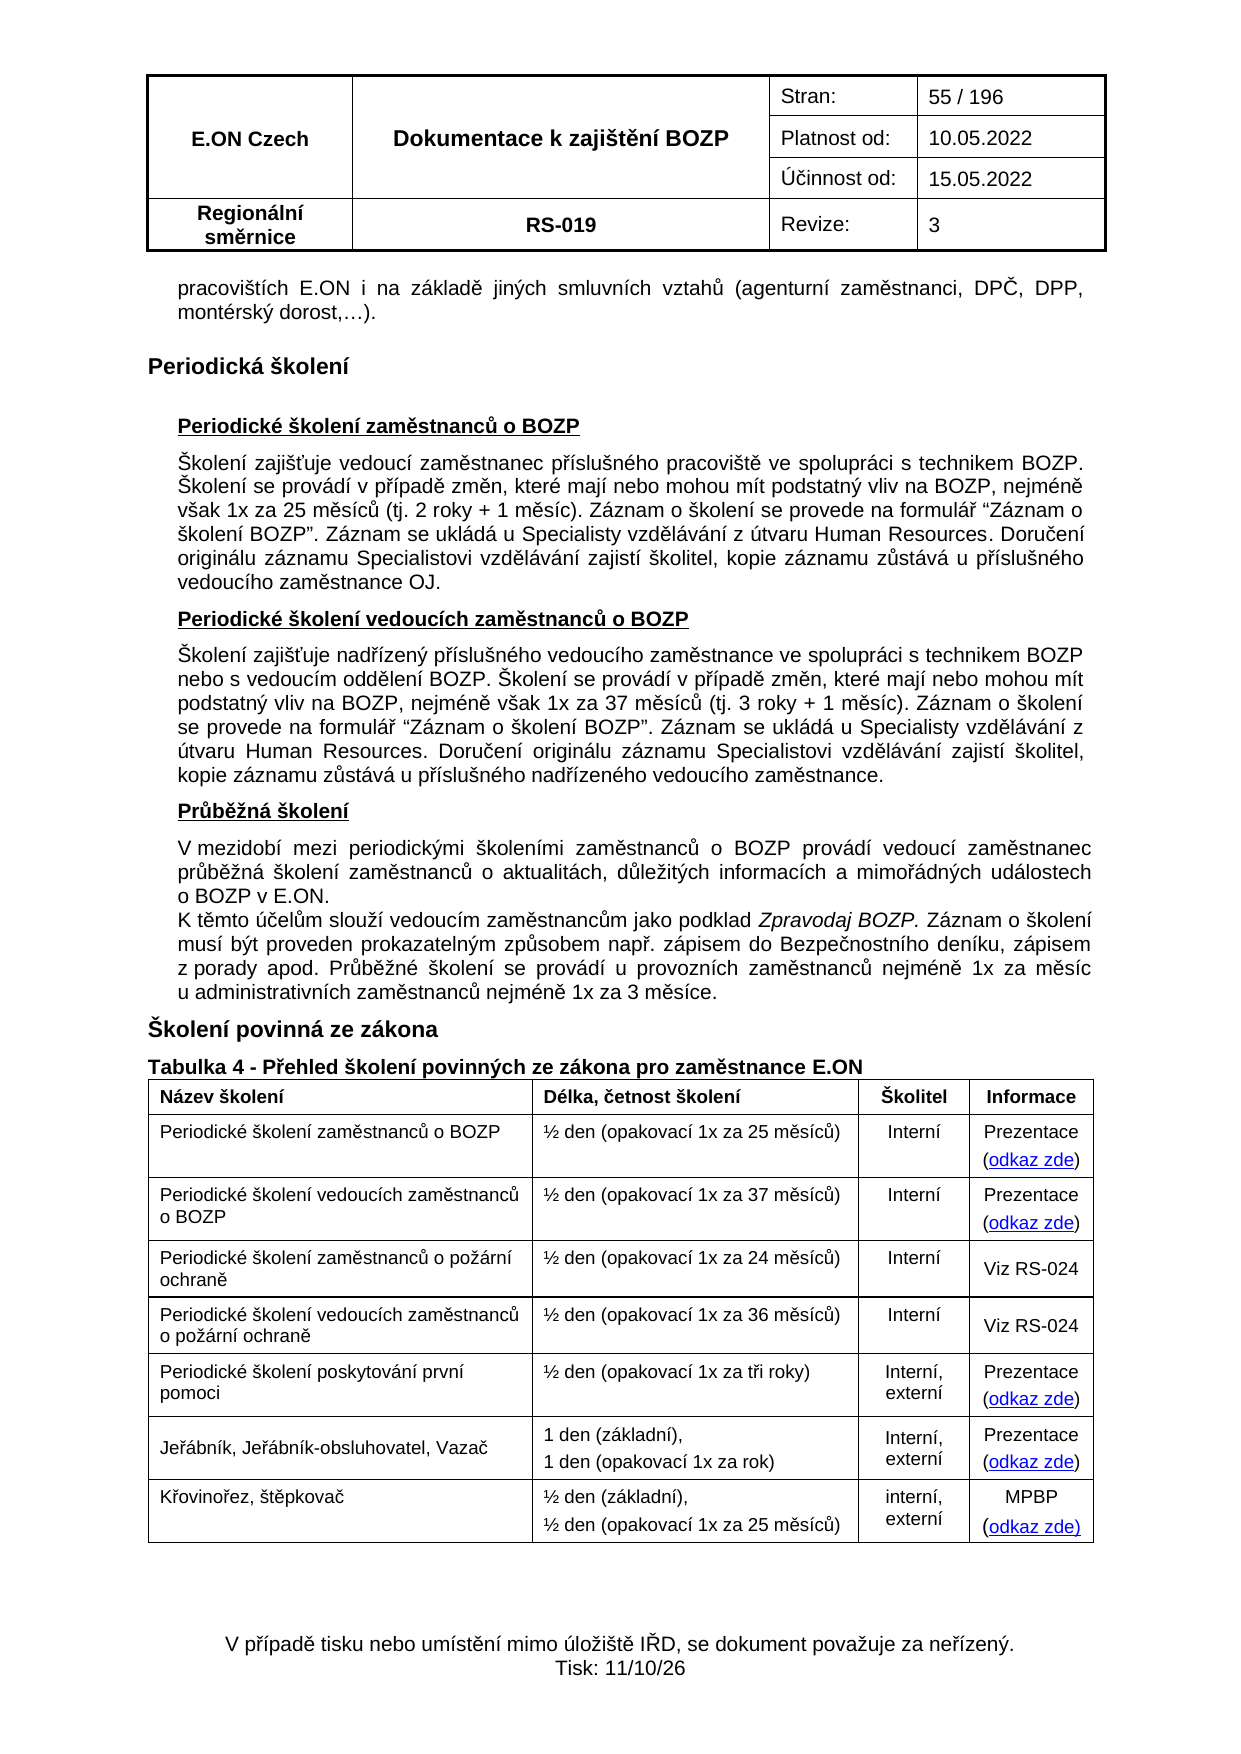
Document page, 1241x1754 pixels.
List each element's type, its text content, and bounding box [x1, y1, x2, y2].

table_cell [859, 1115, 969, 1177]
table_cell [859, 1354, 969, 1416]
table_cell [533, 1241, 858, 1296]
text Tabulka 4 - Přehled školení povinných ze zákona pro zaměstnance E.ON [148, 1055, 1092, 1079]
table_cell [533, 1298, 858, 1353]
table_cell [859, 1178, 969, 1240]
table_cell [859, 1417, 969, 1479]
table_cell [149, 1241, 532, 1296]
text Průběžná školení [177, 799, 1085, 823]
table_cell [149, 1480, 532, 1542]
text K těmto účelům slouží vedoucím zaměstnancům jako podklad Zpravodaj BOZP. Záznam o školení musí být proveden prokazatelným způsobem např. zápisem do Bezpečnostního deníku, zápisem z porady apod. Průběžné školení se provádí u provozních zaměstnanců nejméně 1x za měsíc u administrativních zaměstnanců nejméně 1x za 3 měsíce. [177, 908, 1092, 1003]
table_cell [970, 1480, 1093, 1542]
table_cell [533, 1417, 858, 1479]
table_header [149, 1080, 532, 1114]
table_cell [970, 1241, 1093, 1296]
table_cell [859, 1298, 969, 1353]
text Periodická školení [148, 353, 1085, 379]
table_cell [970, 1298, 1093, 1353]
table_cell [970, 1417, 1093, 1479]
text Školení zajišťuje vedoucí zaměstnanec příslušného pracoviště ve spolupráci s technikem BOZP. Školení se provádí v případě změn, které mají nebo mohou mít podstatný vliv na BOZP, nejméně však 1x za 25 měsíců (tj. 2 roky + 1 měsíc). Záznam o školení se provede na formulář “Záznam o školení BOZP”. Záznam se ukládá u Specialisty vzdělávání z útvaru Human Resources. Doručení originálu záznamu Specialistovi vzdělávání zajistí školitel, kopie záznamu zůstává u příslušného vedoucího zaměstnance OJ. [177, 450, 1085, 594]
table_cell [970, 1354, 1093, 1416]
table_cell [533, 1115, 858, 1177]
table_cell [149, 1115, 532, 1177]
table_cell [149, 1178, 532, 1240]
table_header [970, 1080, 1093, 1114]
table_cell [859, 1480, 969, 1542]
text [177, 276, 1085, 324]
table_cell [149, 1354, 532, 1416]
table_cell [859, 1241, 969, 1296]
text Periodické školení zaměstnanců o BOZP [177, 414, 1085, 438]
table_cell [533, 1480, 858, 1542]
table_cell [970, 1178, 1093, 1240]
text Periodické školení vedoucích zaměstnanců o BOZP [177, 607, 1085, 631]
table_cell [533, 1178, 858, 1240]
text V mezidobí mezi periodickými školeními zaměstnanců o BOZP provádí vedoucí zaměstnanec průběžná školení zaměstnanců o aktualitách, důležitých informacích a mimořádných událostech o BOZP v E.ON. [177, 836, 1092, 908]
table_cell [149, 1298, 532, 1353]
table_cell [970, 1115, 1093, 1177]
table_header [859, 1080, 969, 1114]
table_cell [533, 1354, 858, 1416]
text Školení povinná ze zákona [148, 1016, 1092, 1042]
text Školení zajišťuje nadřízený příslušného vedoucího zaměstnance ve spolupráci s technikem BOZP nebo s vedoucím oddělení BOZP. Školení se provádí v případě změn, které mají nebo mohou mít podstatný vliv na BOZP, nejméně však 1x za 37 měsíců (tj. 3 roky + 1 měsíc). Záznam o školení se provede na formulář “Záznam o školení BOZP”. Záznam se ukládá u Specialisty vzdělávání z útvaru Human Resources. Doručení originálu záznamu Specialistovi vzdělávání zajistí školitel, kopie záznamu zůstává u příslušného nadřízeného vedoucího zaměstnance. [177, 643, 1085, 787]
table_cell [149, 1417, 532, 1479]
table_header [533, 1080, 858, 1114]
